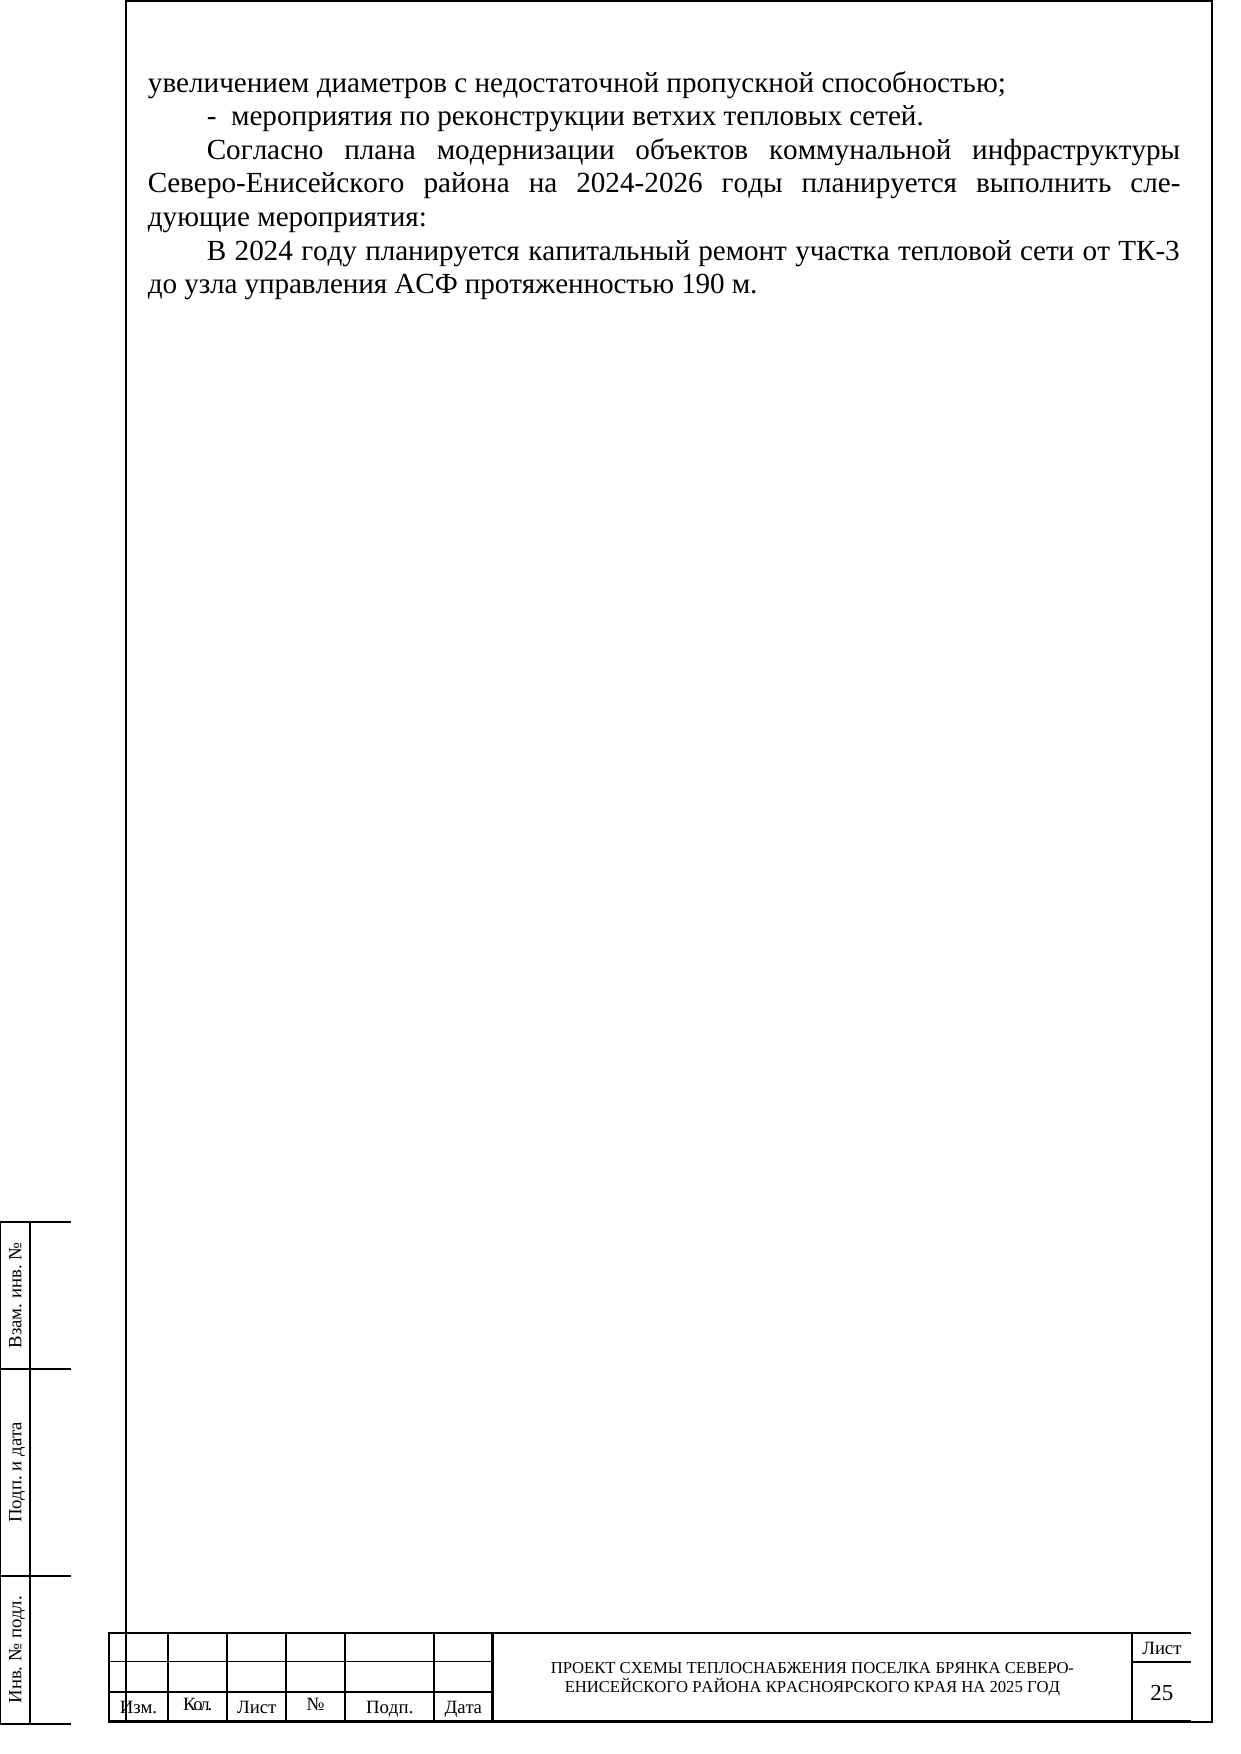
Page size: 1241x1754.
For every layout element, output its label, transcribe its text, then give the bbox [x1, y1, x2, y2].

text - мероприятия по реконструкции ветхих тепловых сетей. [148, 98, 1181, 132]
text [148, 65, 1181, 98]
text Согласно плана модернизации объектов коммунальной инфраструктуры Северо-Енисейского района на 2024-2026 годы планируется выполнить сле-дующие мероприятия: [148, 132, 1181, 233]
text В 2024 году планируется капитальный ремонт участка тепловой сети от ТК-3 до узла управления АСФ протяженностью 190 м. [148, 233, 1181, 300]
